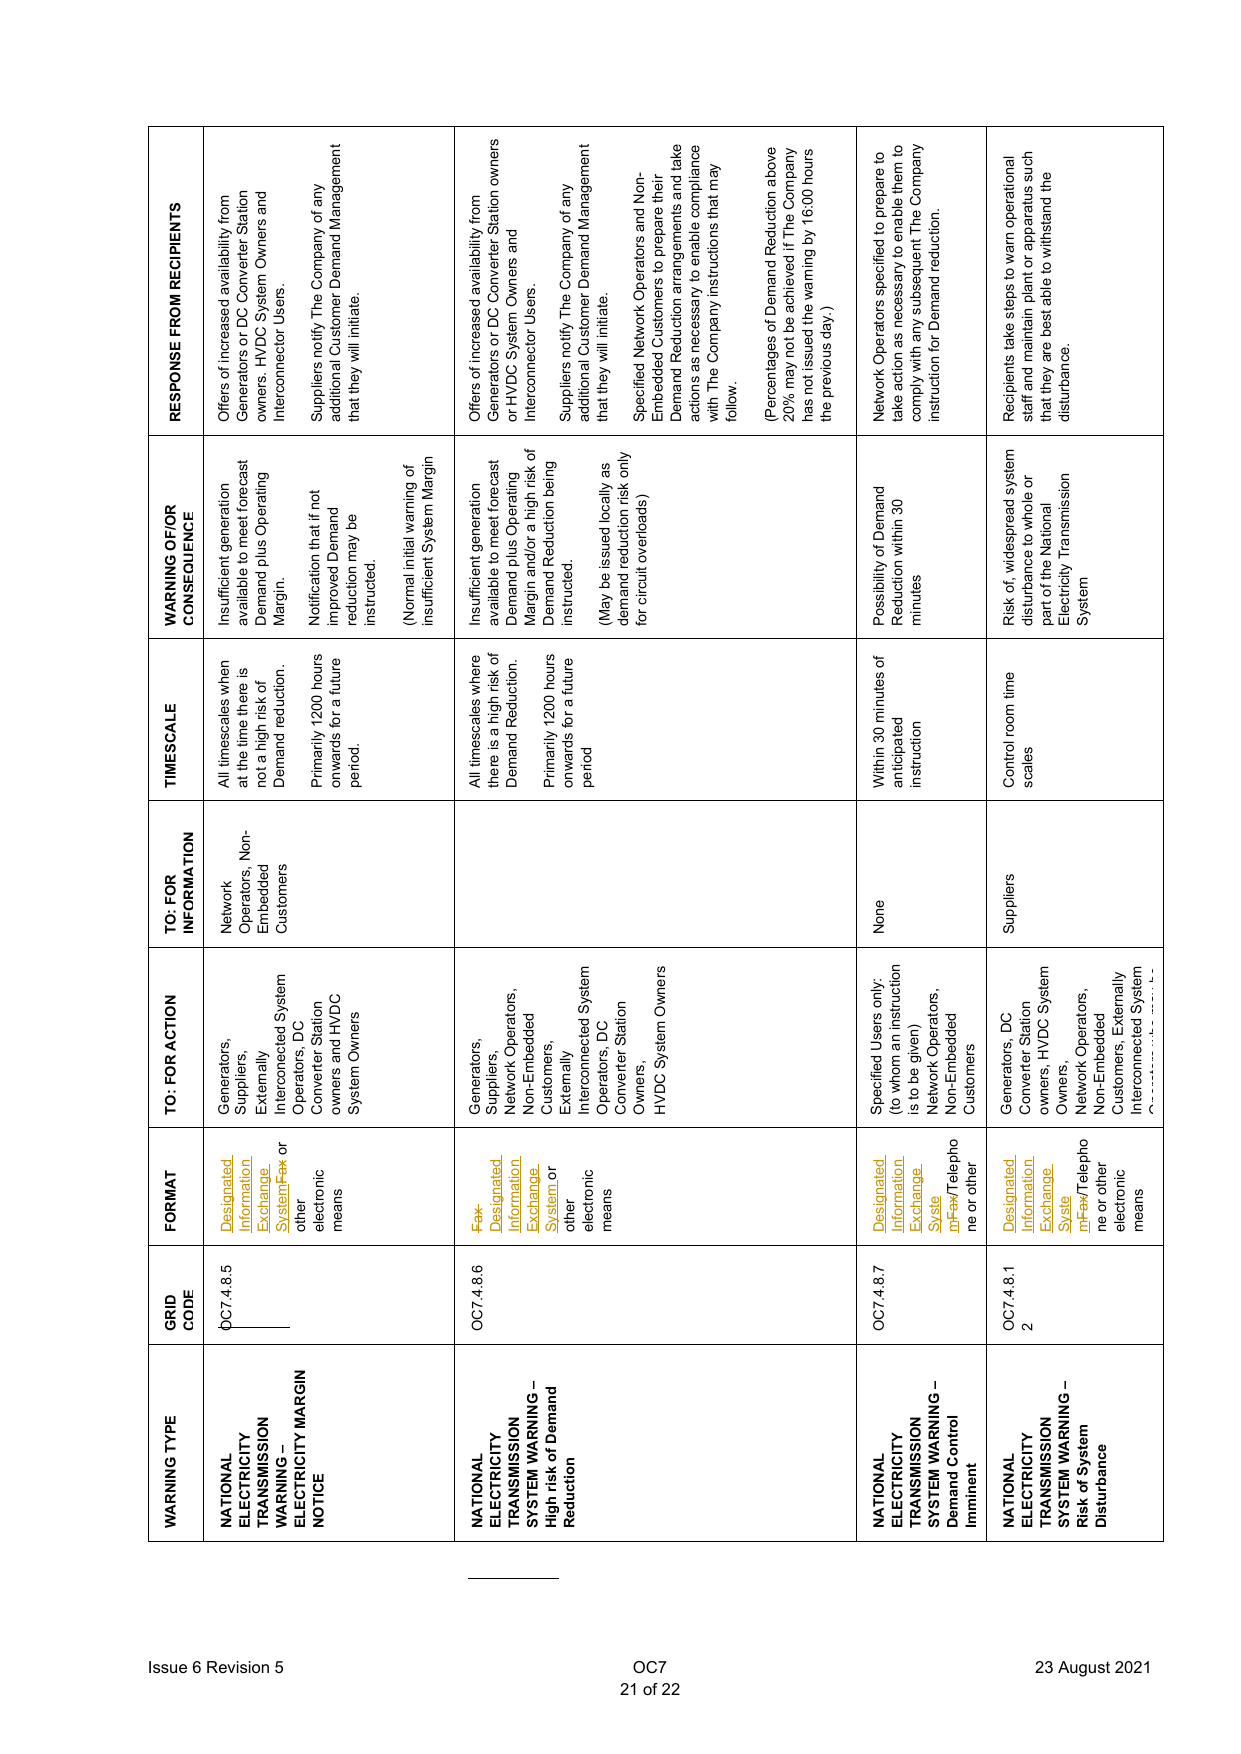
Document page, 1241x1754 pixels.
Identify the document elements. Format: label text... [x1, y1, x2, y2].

table_cell Generators, Suppliers, Network Operators, Non-Embedded Customers, Externally Interconnected System Operators, DC Converter Station Owners, HVDC System Owners [455, 948, 856, 1127]
table_cell [455, 801, 856, 947]
table_header Network Operators specified to prepare to take action as necessary to enable them to comply with any subsequent The Company instruction for Demand reduction. [857, 127, 986, 435]
table_cell /Telephone or other electronic means [857, 1128, 986, 1245]
table_cell Network Operators, Non-Embedded Customers [204, 801, 454, 947]
table_cell /Telephone or other electronic means [987, 1128, 1163, 1245]
table_cell FORMAT [149, 1128, 203, 1245]
table_cell None [857, 801, 986, 947]
table_cell All timescales when at the time there is not a high risk of Demand reduction. Primarily 1200 hours onwards for a future period. [204, 639, 454, 800]
table_cell OC7.4.8.7 [857, 1246, 986, 1343]
table_cell WARNING TYPE [149, 1345, 203, 1541]
table_cell Specified Users only: (to whom an instruction is to be given) Network Operators, Non-Embedded Customers [857, 948, 986, 1127]
table_cell Within 30 minutes of anticipated instruction [857, 639, 986, 800]
table_cell OC7.4.8.5 [204, 1246, 454, 1343]
table_header RESPONSE FROM RECIPIENTS [149, 127, 203, 435]
table_cell NATIONAL ELECTRICITY TRANSMISSION SYSTEM WARNING – High risk of Demand Reduction [455, 1345, 856, 1541]
table_cell Suppliers [987, 801, 1163, 947]
table_cell Generators, DC Converter Station owners, HVDC System Owners, Network Operators, Non-Embedded Customers, Externally Interconnected System Operators who may be affected. [987, 948, 1163, 1127]
table_cell or other electronic means [204, 1128, 454, 1245]
table_cell TO: FOR INFORMATION [149, 801, 203, 947]
table_cell TIMESCALE [149, 639, 203, 800]
table_cell GRID CODE [149, 1246, 203, 1343]
table_cell or other electronic means [455, 1128, 856, 1245]
table_cell Insufficient generation available to meet forecast Demand plus Operating Margin and/or a high risk of Demand Reduction being instructed. (May be issued locally as demand reduction risk only for circuit overloads) [455, 436, 856, 638]
table_header Recipients take steps to warn operational staff and maintain plant or apparatus such that they are best able to withstand the disturbance. [987, 127, 1163, 435]
table_cell Possibility of Demand Reduction within 30 minutes [857, 436, 986, 638]
table_cell TO: FOR ACTION [149, 948, 203, 1127]
table_header Offers of increased availability from Generators or DC Converter Station owners or HVDC System Owners and Interconnector Users. Suppliers notify The Company of any additional Customer Demand Management that they will initiate. Specified Network Operators and Non-Embedded Customers to prepare their Demand Reduction arrangements and take actions as necessary to enable compliance with The Company instructions that may follow. (Percentages of Demand Reduction above 20% may not be achieved if The Company has not issued the warning by 16:00 hours the previous day.) [455, 127, 856, 435]
table_cell OC7.4.8.12 [987, 1246, 1163, 1343]
table_cell All timescales where there is a high risk of Demand Reduction. Primarily 1200 hours onwards for a future period [455, 639, 856, 800]
table_header Offers of increased availability from Generators or DC Converter Station owners. HVDC System Owners and Interconnector Users. Suppliers notify The Company of any additional Customer Demand Management that they will initiate. [204, 127, 454, 435]
table_cell NATIONAL ELECTRICITY TRANSMISSION SYSTEM WARNING – Demand Control Imminent [857, 1345, 986, 1541]
table_cell Insufficient generation available to meet forecast Demand plus Operating Margin. Notification that if not improved Demand reduction may be instructed. (Normal initial warning of insufficient System Margin [204, 436, 454, 638]
table_cell WARNING OF/OR CONSEQUENCE [149, 436, 203, 638]
table_cell OC7.4.8.6 [455, 1246, 856, 1343]
table_cell Control room time scales [987, 639, 1163, 800]
table_cell NATIONAL ELECTRICITY TRANSMISSION WARNING – ELECTRICITY MARGIN NOTICE [204, 1345, 454, 1541]
table_cell Risk of, widespread system disturbance to whole or part of the National Electricity Transmission System [987, 436, 1163, 638]
table_cell NATIONAL ELECTRICITY TRANSMISSION SYSTEM WARNING – Risk of System Disturbance [987, 1345, 1163, 1541]
table_cell Generators, Suppliers, Externally Interconected System Operators, DC Converter Station owners and HVDC System Owners [204, 948, 454, 1127]
